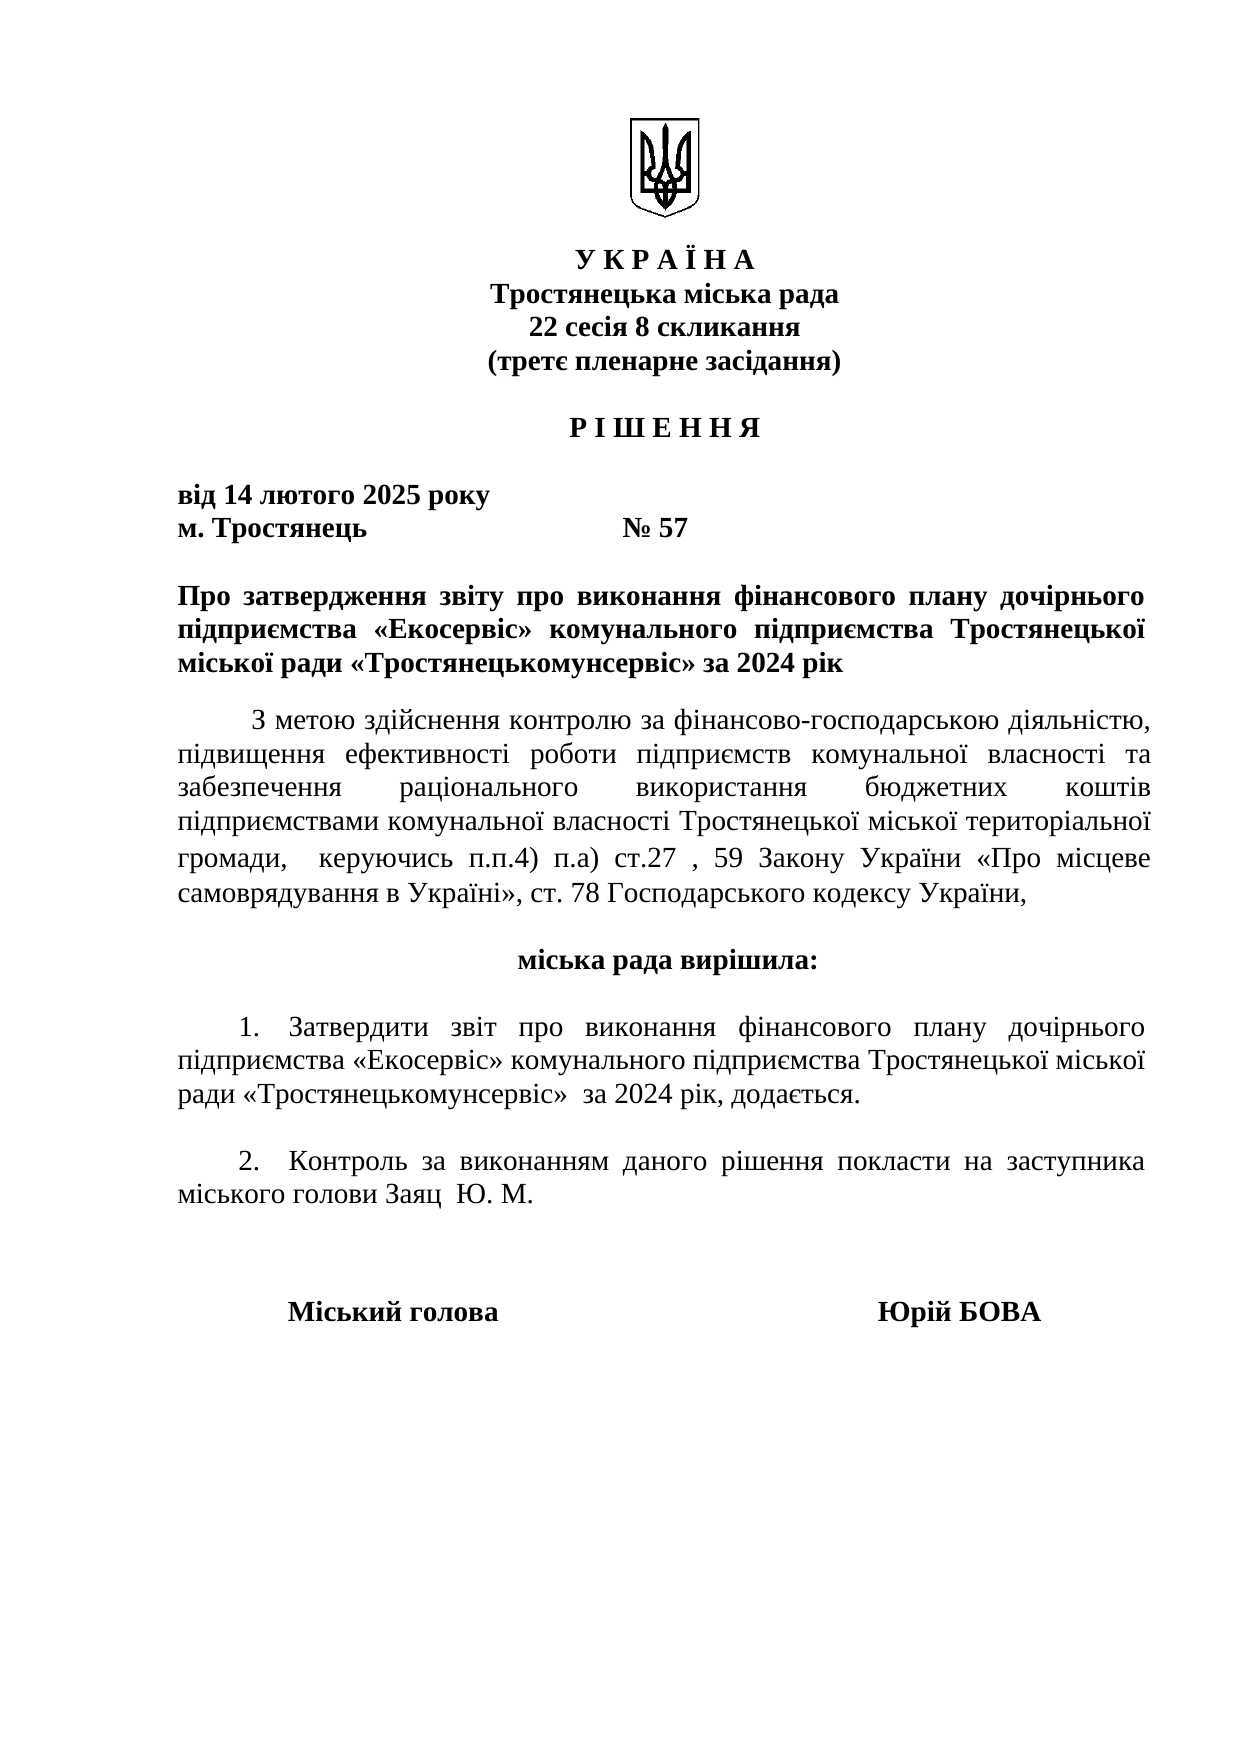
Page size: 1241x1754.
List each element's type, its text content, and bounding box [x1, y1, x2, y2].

text міська рада вирішила: [177, 942, 1152, 975]
text У К Р А Ї Н А [177, 242, 1152, 276]
list Затвердити звіт про виконання фінансового плану дочірнього підприємства «Екосервіс» комунального підприємства Тростянецької міської ради «Тростянецькомунсервіс» за 2024 рік, додається. [177, 1009, 1146, 1109]
text (третє пленарне засідання) [177, 343, 1152, 376]
list Контроль за виконанням даного рішення покласти на заступника міського голови Заяц Ю. М. [177, 1143, 1146, 1210]
text Тростянецька міська рада [177, 276, 1152, 309]
text Р І Ш Е Н Н Я [177, 410, 1152, 443]
picture [629, 118, 700, 219]
text Про затвердження звіту про виконання фінансового плану дочірнього підприємства «Екосервіс» комунального підприємства Тростянецької міської ради «Тростянецькомунсервіс» за 2024 рік [177, 578, 1146, 678]
text 22 сесія 8 скликання [177, 309, 1152, 343]
text Міський голова Юрій БОВА [177, 1294, 1152, 1328]
text м. Тростянець № 57 [177, 511, 1152, 544]
text від 14 лютого 2025 року [177, 477, 1152, 511]
text З метою здійснення контролю за фінансово-господарською діяльністю, підвищення ефективності роботи підприємств комунальної власності та забезпечення раціонального використання бюджетних коштів підприємствами комунальної власності Тростянецької міської територіальної громади, керуючись п.п.4) п.а) ст.27 , 59 Закону України «Про місцеве самоврядування в Україні», ст. 78 Господарського кодексу України, [177, 702, 1152, 908]
